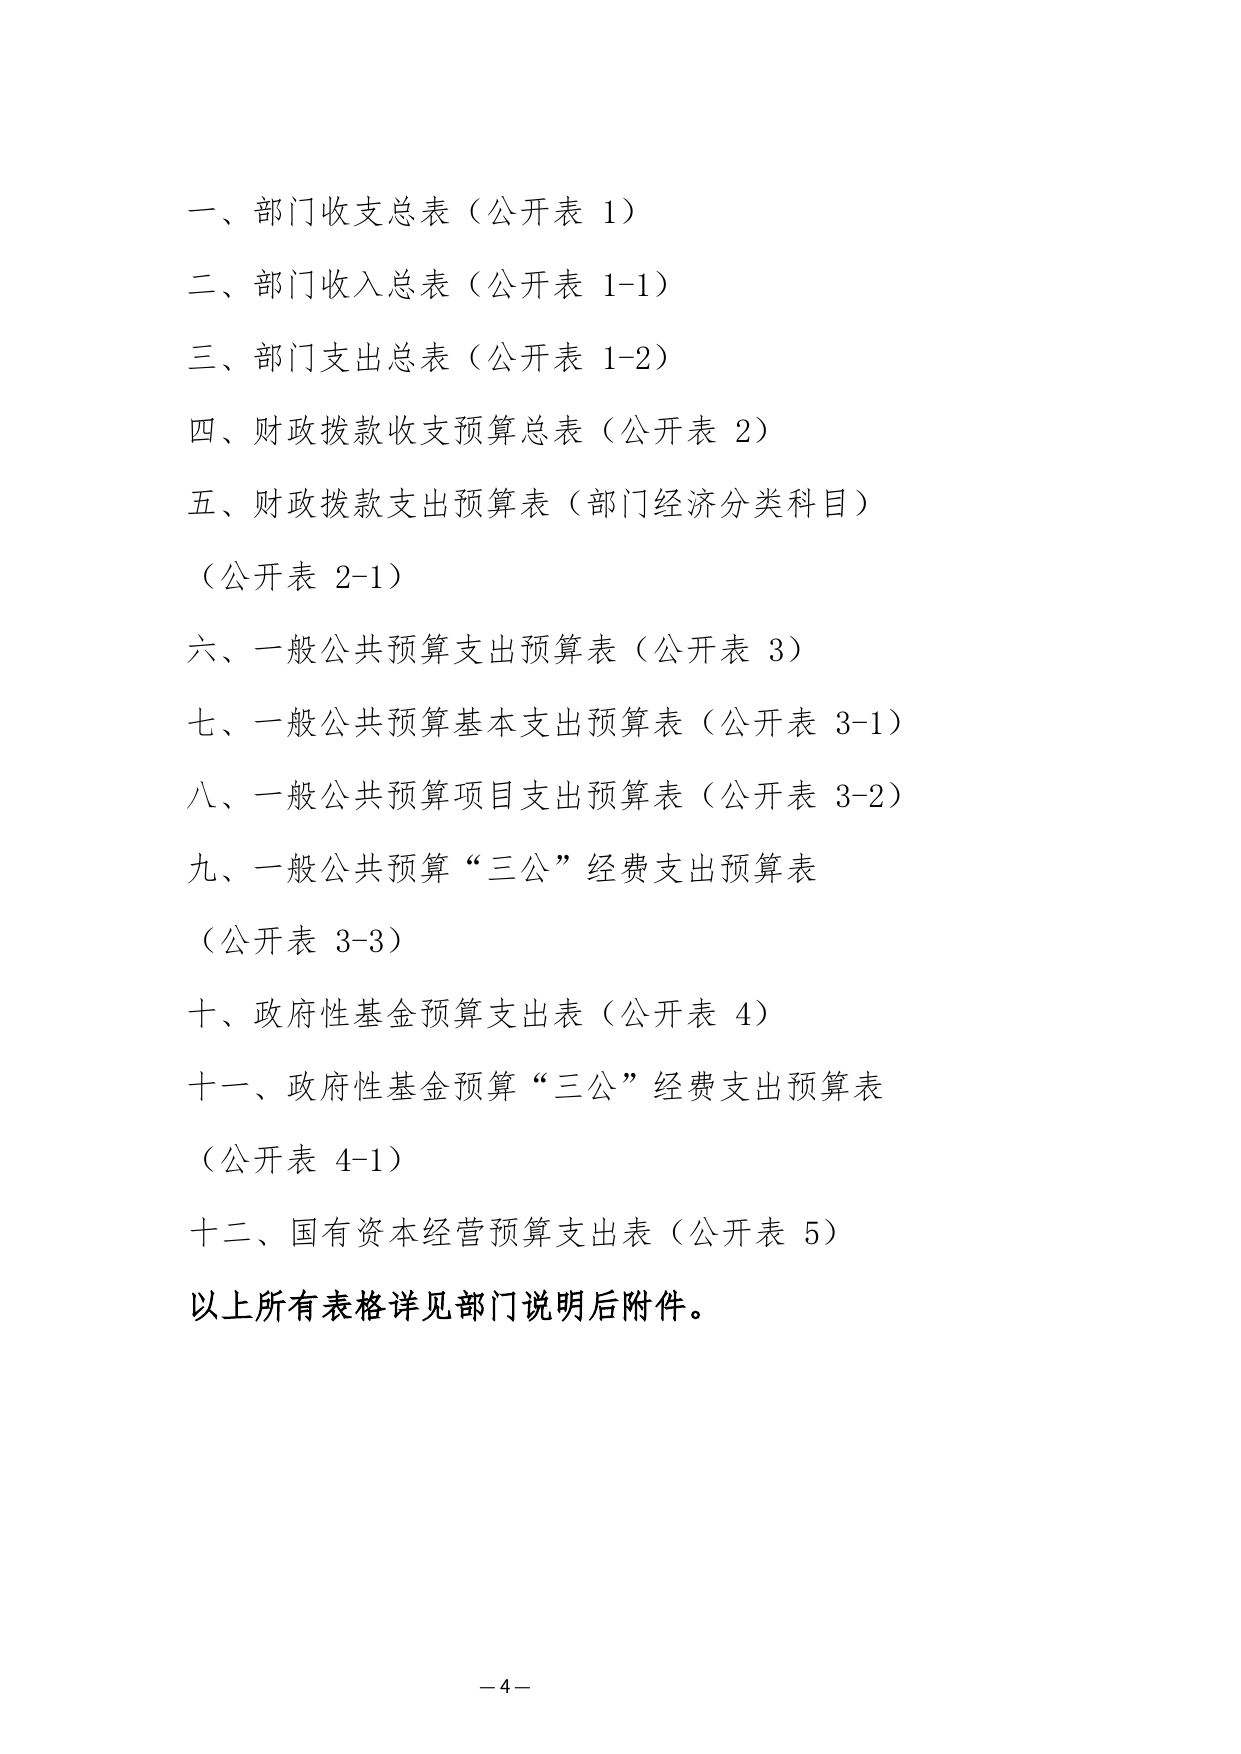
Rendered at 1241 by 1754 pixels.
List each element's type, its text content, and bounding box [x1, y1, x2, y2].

list 国有资本经营预算支出表（公开表 5） [120, 1186, 1071, 1259]
list 十一、政府性基金预算“三公”经费支出预算表 [118, 1040, 1071, 1113]
list 八、一般公共预算项目支出预算表（公开表 3-2） [118, 749, 1071, 822]
list 十、政府性基金预算支出表（公开表 4） [118, 967, 1071, 1040]
list 二、部门收入总表（公开表 1-1） [118, 238, 1071, 311]
list 五、财政拨款支出预算表（部门经济分类科目） [118, 457, 1071, 530]
list （公开表 4-1） [118, 1113, 1071, 1186]
list 以上所有表格详见部门说明后附件。 [187, 1259, 1071, 1332]
list 四、财政拨款收支预算总表（公开表 2） [118, 384, 1071, 457]
list （公开表 3-3） [118, 894, 1071, 967]
list （公开表 2-1） [118, 530, 1071, 603]
list 九、一般公共预算“三公”经费支出预算表 [118, 822, 1071, 894]
list 三、部门支出总表（公开表 1-2） [118, 311, 1071, 384]
list 六、一般公共预算支出预算表（公开表 3） [118, 603, 1071, 676]
list 一、部门收支总表（公开表 1） [118, 165, 1071, 238]
list 七、一般公共预算基本支出预算表（公开表 3-1） [118, 676, 1071, 749]
